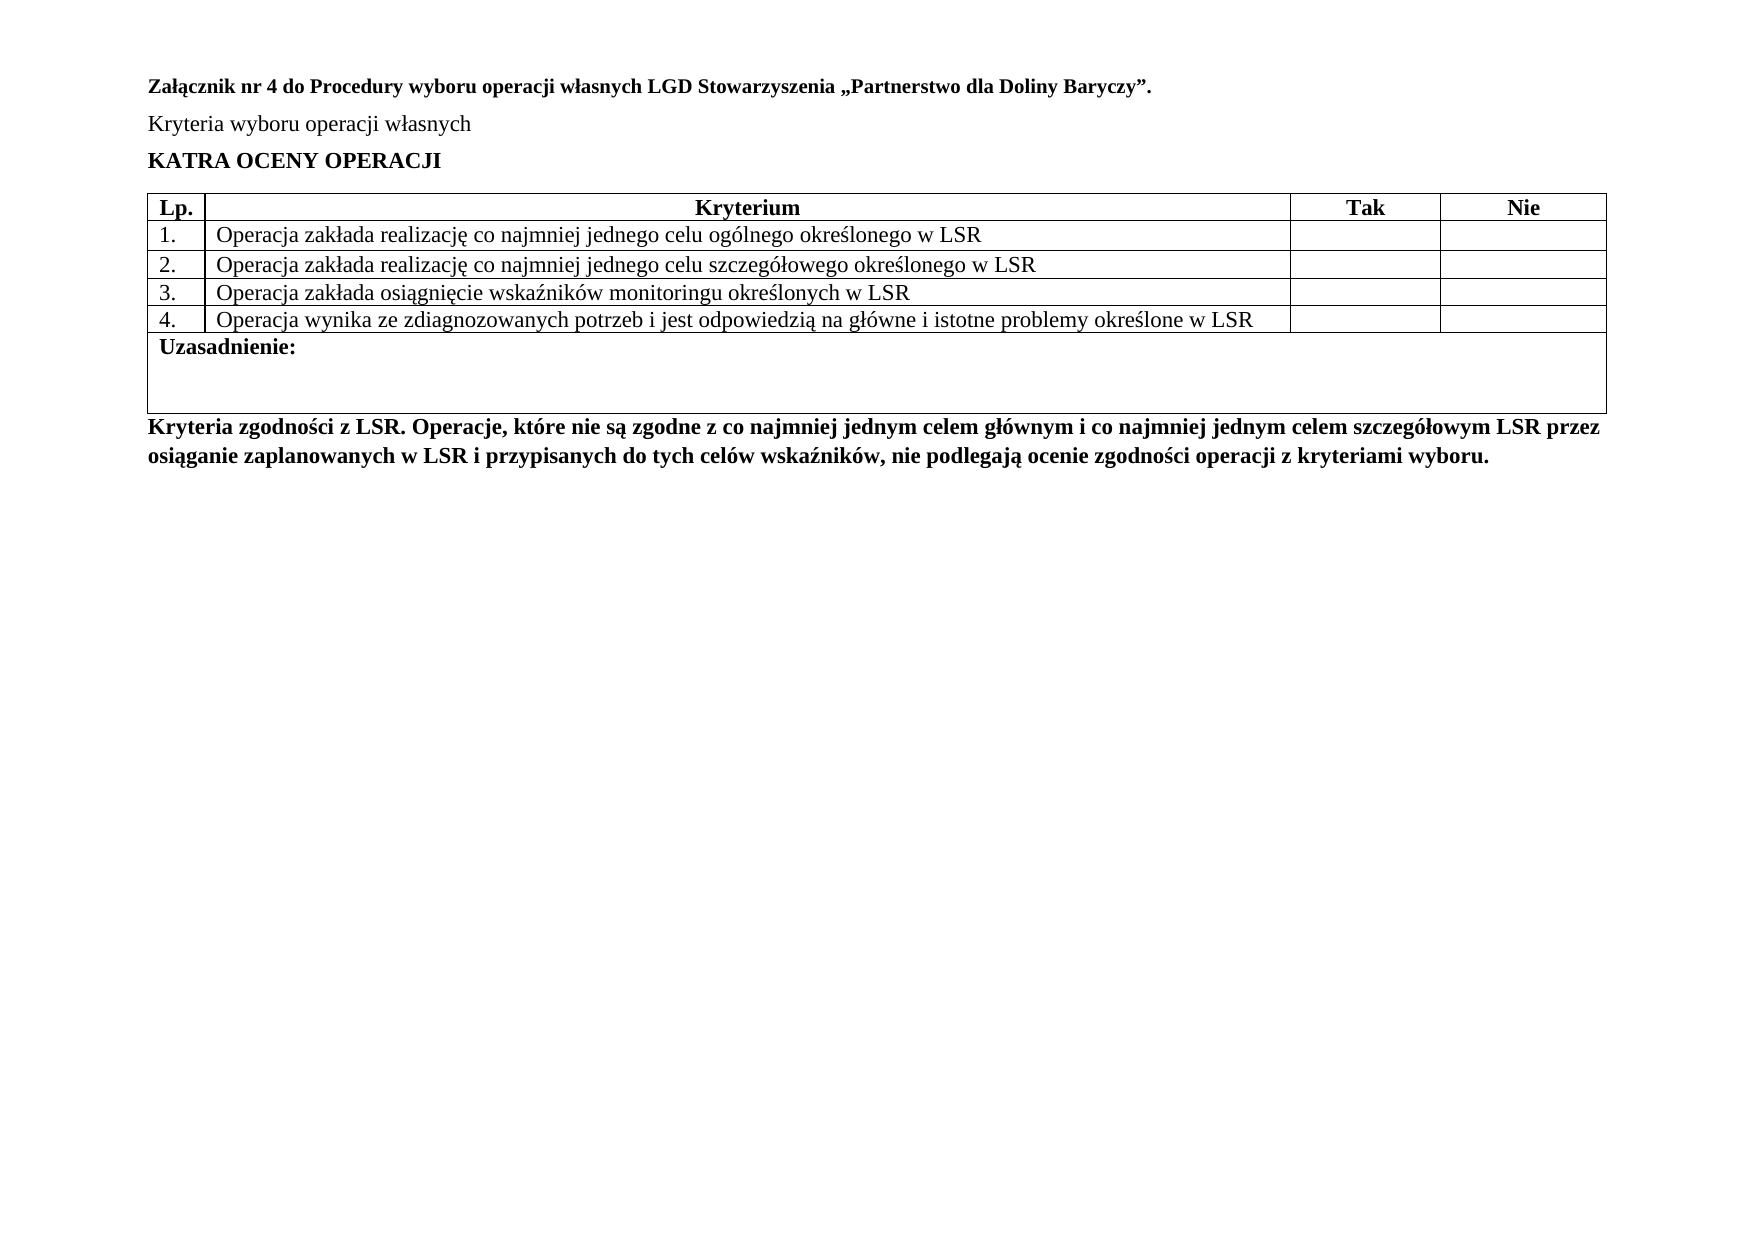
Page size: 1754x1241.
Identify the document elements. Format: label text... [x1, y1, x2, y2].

table_cell [1291, 251, 1440, 277]
table_cell Operacja zakłada realizację co najmniej jednego celu szczegółowego określonego w LSR [206, 251, 1290, 277]
table_cell Operacja wynika ze zdiagnozowanych potrzeb i jest odpowiedzią na główne i istotne problemy określone w LSR [206, 306, 1290, 332]
table_header Tak [1291, 194, 1440, 220]
table_cell 1. [148, 221, 204, 250]
table_cell [1291, 221, 1440, 250]
table_cell Operacja zakłada realizację co najmniej jednego celu ogólnego określonego w LSR [206, 221, 1290, 250]
table_header Nie [1441, 194, 1606, 220]
text Kryteria zgodności z LSR. Operacje, które nie są zgodne z co najmniej jednym celem głównym i co najmniej jednym celem szczegółowym LSR przez osiąganie zaplanowanych w LSR i przypisanych do tych celów wskaźników, nie podlegają ocenie zgodności operacji z kryteriami wyboru. [148, 414, 1606, 468]
table_header Kryterium [206, 194, 1290, 220]
text KATRA OCENY OPERACJI [148, 148, 1606, 174]
table_cell 3. [148, 279, 204, 305]
table_cell 2. [148, 251, 204, 277]
table_cell 4. [148, 306, 204, 332]
table_header Lp. [148, 194, 204, 220]
table_cell Operacja zakłada osiągnięcie wskaźników monitoringu określonych w LSR [206, 279, 1290, 305]
table_cell [1441, 306, 1606, 332]
table_cell Uzasadnienie: [148, 333, 1606, 412]
table_cell [1441, 279, 1606, 305]
table_cell [1291, 306, 1440, 332]
table_cell [1291, 279, 1440, 305]
table_cell [1441, 221, 1606, 250]
table_cell [1441, 251, 1606, 277]
